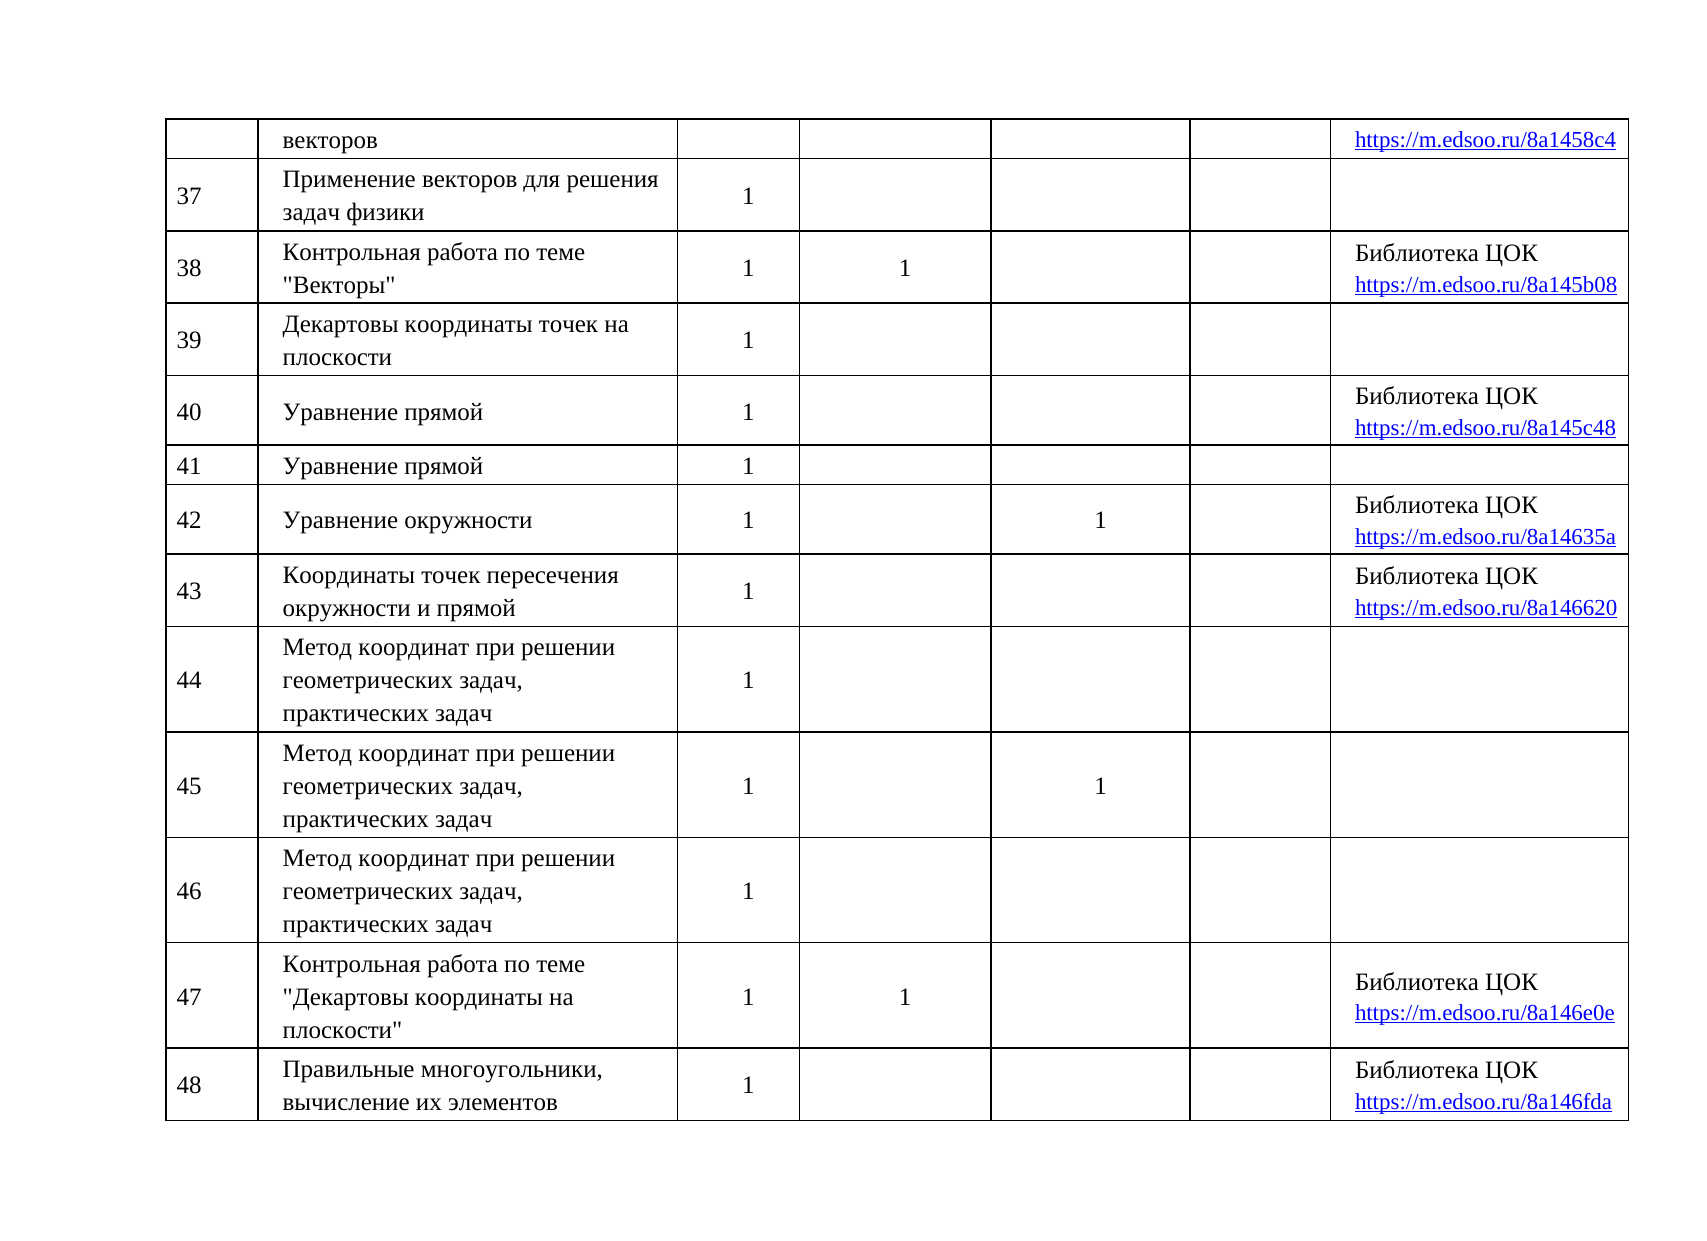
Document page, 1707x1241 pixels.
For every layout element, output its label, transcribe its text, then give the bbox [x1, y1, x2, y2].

table_cell [1191, 485, 1330, 553]
table_cell [992, 838, 1189, 942]
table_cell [259, 120, 677, 157]
table_cell [1331, 733, 1628, 836]
table_cell [1191, 555, 1330, 626]
table_cell [800, 120, 990, 157]
table_cell 39 [167, 304, 257, 375]
table_cell 47 [167, 943, 257, 1047]
table_cell Контрольная работа по теме "Векторы" [259, 232, 677, 302]
table_cell 1 [678, 304, 799, 375]
table_cell 1 [678, 555, 799, 626]
table_cell [1191, 159, 1330, 230]
table_cell 1 [678, 733, 799, 836]
table_cell [1191, 838, 1330, 942]
table_cell [800, 376, 990, 444]
table_cell [992, 232, 1189, 302]
table_cell [800, 627, 990, 731]
table_cell Метод координат при решении геометрических задач, практических задач [259, 733, 677, 836]
table_cell Уравнение прямой [259, 376, 677, 444]
table_cell [992, 159, 1189, 230]
table_cell 37 [167, 159, 257, 230]
table_cell Уравнение прямой [259, 446, 677, 484]
table_cell [992, 943, 1189, 1047]
table_cell Библиотека ЦОК https://m.edsoo.ru/8a14635a [1331, 485, 1628, 553]
table_cell [992, 555, 1189, 626]
table_cell 1 [678, 232, 799, 302]
table_cell 1 [678, 446, 799, 484]
table_cell Координаты точек пересечения окружности и прямой [259, 555, 677, 626]
table_cell 42 [167, 485, 257, 553]
table_cell [800, 1049, 990, 1120]
table_cell 43 [167, 555, 257, 626]
table_cell [1331, 304, 1628, 375]
table_cell [800, 555, 990, 626]
table_cell [992, 446, 1189, 484]
table_cell Контрольная работа по теме "Декартовы координаты на плоскости" [259, 943, 677, 1047]
table_cell [800, 733, 990, 836]
table_cell Библиотека ЦОК https://m.edsoo.ru/8a146e0e [1331, 943, 1628, 1047]
table_cell Библиотека ЦОК https://m.edsoo.ru/8a146620 [1331, 555, 1628, 626]
table_cell 36 [167, 120, 257, 157]
table_cell 1 [992, 485, 1189, 553]
table_cell 1 [678, 627, 799, 731]
table_cell 41 [167, 446, 257, 484]
table_cell [1191, 120, 1330, 157]
table_cell [1191, 304, 1330, 375]
table_cell 40 [167, 376, 257, 444]
table_cell 1 [678, 120, 799, 157]
table_cell 1 [992, 120, 1189, 157]
table_cell [1331, 838, 1628, 942]
table_cell Библиотека ЦОК https://m.edsoo.ru/8a146fda [1331, 1049, 1628, 1120]
table_cell Декартовы координаты точек на плоскости [259, 304, 677, 375]
table_cell [992, 1049, 1189, 1120]
table_cell 1 [678, 485, 799, 553]
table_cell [1331, 120, 1628, 157]
table_cell 1 [992, 733, 1189, 836]
table_cell 1 [678, 159, 799, 230]
table_cell [992, 304, 1189, 375]
table_cell [800, 159, 990, 230]
table_cell [992, 627, 1189, 731]
table_cell 38 [167, 232, 257, 302]
table_cell 1 [678, 1049, 799, 1120]
table_cell 1 [800, 232, 990, 302]
table_cell [1191, 376, 1330, 444]
table_cell [992, 376, 1189, 444]
table_cell [800, 304, 990, 375]
table_cell [1191, 733, 1330, 836]
table_cell 45 [167, 733, 257, 836]
table_cell 48 [167, 1049, 257, 1120]
table_cell Метод координат при решении геометрических задач, практических задач [259, 627, 677, 731]
table_cell Библиотека ЦОК https://m.edsoo.ru/8a145c48 [1331, 376, 1628, 444]
table_cell Уравнение окружности [259, 485, 677, 553]
table_cell 1 [678, 838, 799, 942]
table_cell 1 [678, 376, 799, 444]
table_cell [800, 485, 990, 553]
table_cell [800, 838, 990, 942]
table_cell 1 [800, 943, 990, 1047]
table_cell [1191, 446, 1330, 484]
table_cell Метод координат при решении геометрических задач, практических задач [259, 838, 677, 942]
table_cell 1 [678, 943, 799, 1047]
table_cell [1191, 1049, 1330, 1120]
table_cell Правильные многоугольники, вычисление их элементов [259, 1049, 677, 1120]
table_cell [1331, 446, 1628, 484]
table_cell [1331, 627, 1628, 731]
table_cell [1331, 159, 1628, 230]
table_cell [1191, 943, 1330, 1047]
table_cell [1191, 232, 1330, 302]
table_cell Применение векторов для решения задач физики [259, 159, 677, 230]
table_cell Библиотека ЦОК https://m.edsoo.ru/8a145b08 [1331, 232, 1628, 302]
table_cell [1191, 627, 1330, 731]
table_cell [800, 446, 990, 484]
table_cell 46 [167, 838, 257, 942]
table_cell 44 [167, 627, 257, 731]
